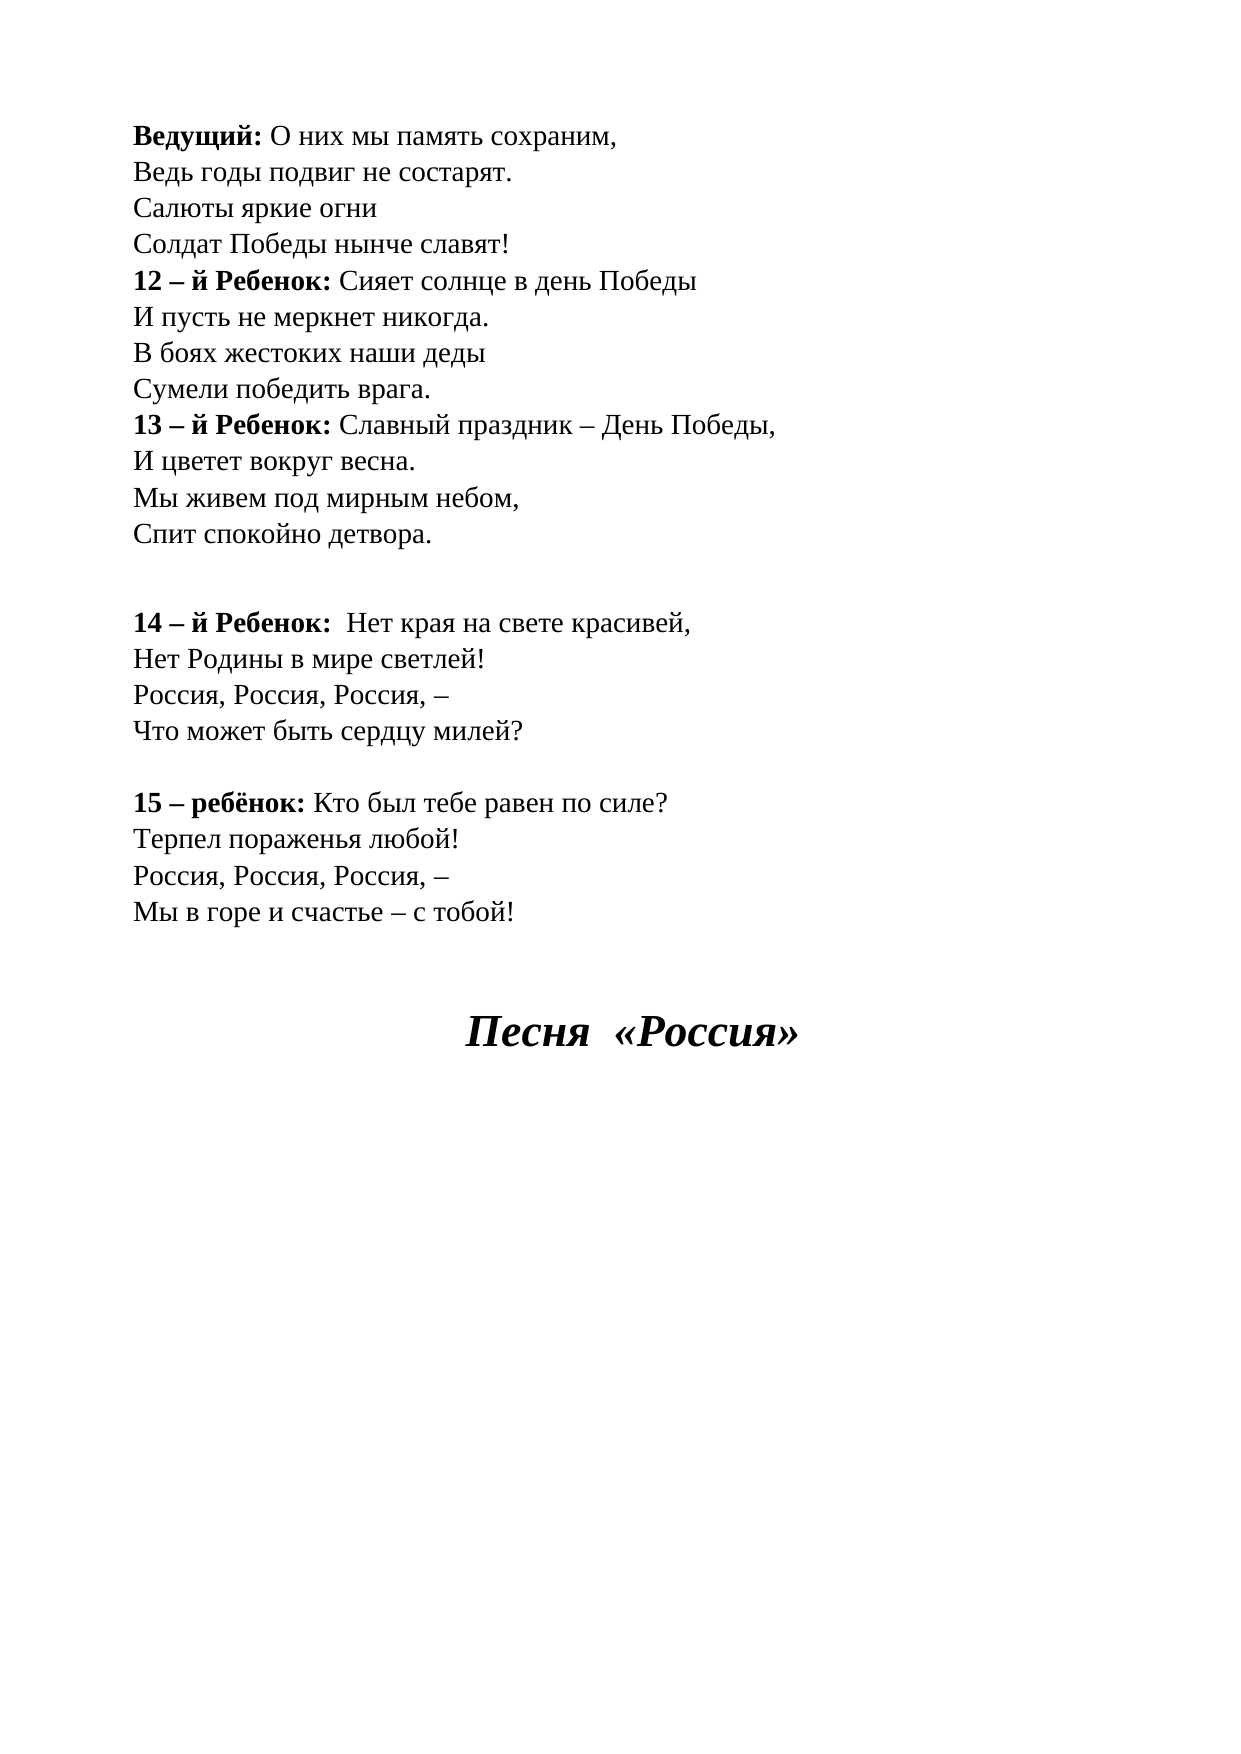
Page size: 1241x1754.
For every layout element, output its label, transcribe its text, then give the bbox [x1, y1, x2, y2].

text Ведущий: О них мы память сохраним, Ведь годы подвиг не состарят. Салюты яркие огни Солдат Победы нынче славят! 12 – й Ребенок: Сияет солнце в день Победы И пусть не меркнет никогда. В боях жестоких наши деды Сумели победить врага. 13 – й Ребенок: Славный праздник – День Победы, И цветет вокруг весна. Мы живем под мирным небом, Спит спокойно детвора. [133, 118, 1137, 549]
text Россия, Россия, Россия, – [133, 858, 1137, 891]
text Терпел пораженья любой! [133, 822, 1137, 855]
text 14 – й Ребенок: Нет края на свете красивей, [133, 569, 1137, 638]
text Мы в горе и счастье – с тобой! [133, 894, 1137, 927]
text Нет Родины в мире светлей! [133, 641, 1137, 674]
text Что может быть сердцу милей? [133, 713, 1137, 747]
text Россия, Россия, Россия, – [133, 677, 1137, 711]
text 15 – ребёнок: Кто был тебе равен по силе? [133, 786, 1137, 819]
text Песня «Россия» [133, 966, 1137, 1057]
